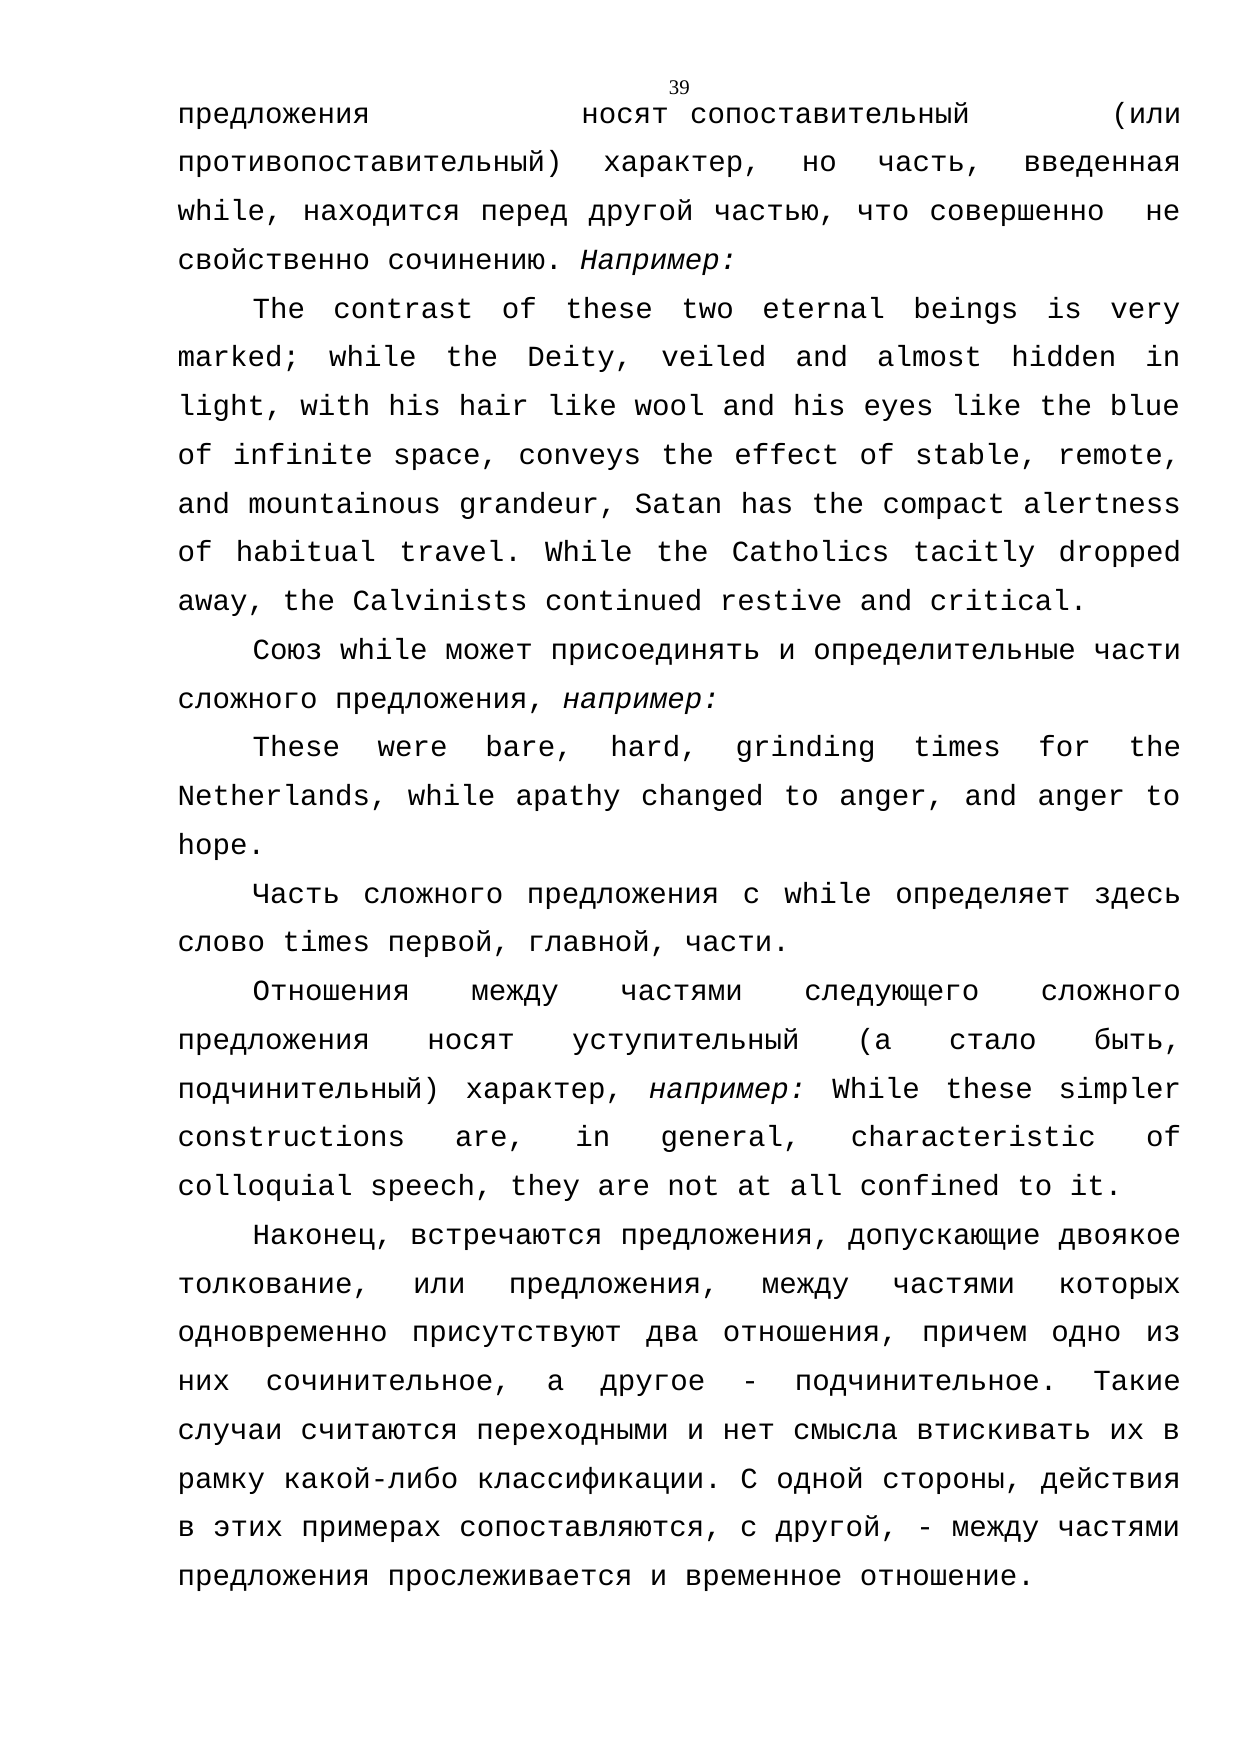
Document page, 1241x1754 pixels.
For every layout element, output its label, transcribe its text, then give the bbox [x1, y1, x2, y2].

text Союз while может присоединять и определительные части сложного предложения, например: [177, 635, 1181, 717]
text Наконец, встречаются предложения, допускающие двоякое толкование, или предложения, между частями которых одновременно присутствуют два отношения, причем одно из них сочинительное, а другое - подчинительное. Такие случаи считаются переходными и нет смысла втискивать их в рамку какой-либо классификации. С одной стороны, действия в этих примерах сопоставляются, с другой, - между частями предложения прослеживается и временное отношение. [177, 1220, 1181, 1594]
text These were bare, hard, grinding times for the Netherlands, while apathy changed to anger, and anger to hope. [177, 733, 1181, 863]
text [177, 99, 1181, 278]
text Отношения между частями следующего сложного предложения носят уступительный (а стало быть, подчинительный) характер, например: While these simpler constructions are, in general, characteristic of colloquial speech, they are not at all confined to it. [177, 977, 1181, 1204]
text The contrast of these two eternal beings is very marked; while the Deity, veiled and almost hidden in light, with his hair like wool and his eyes like the blue of infinite space, conveys the effect of stable, remote, and mountainous grandeur, Satan has the compact alertness of habitual travel. While the Catholics tacitly dropped away, the Calvinists continued restive and critical. [177, 294, 1181, 619]
text Часть сложного предложения с while определяет здесь слово times первой, главной, части. [177, 879, 1181, 960]
